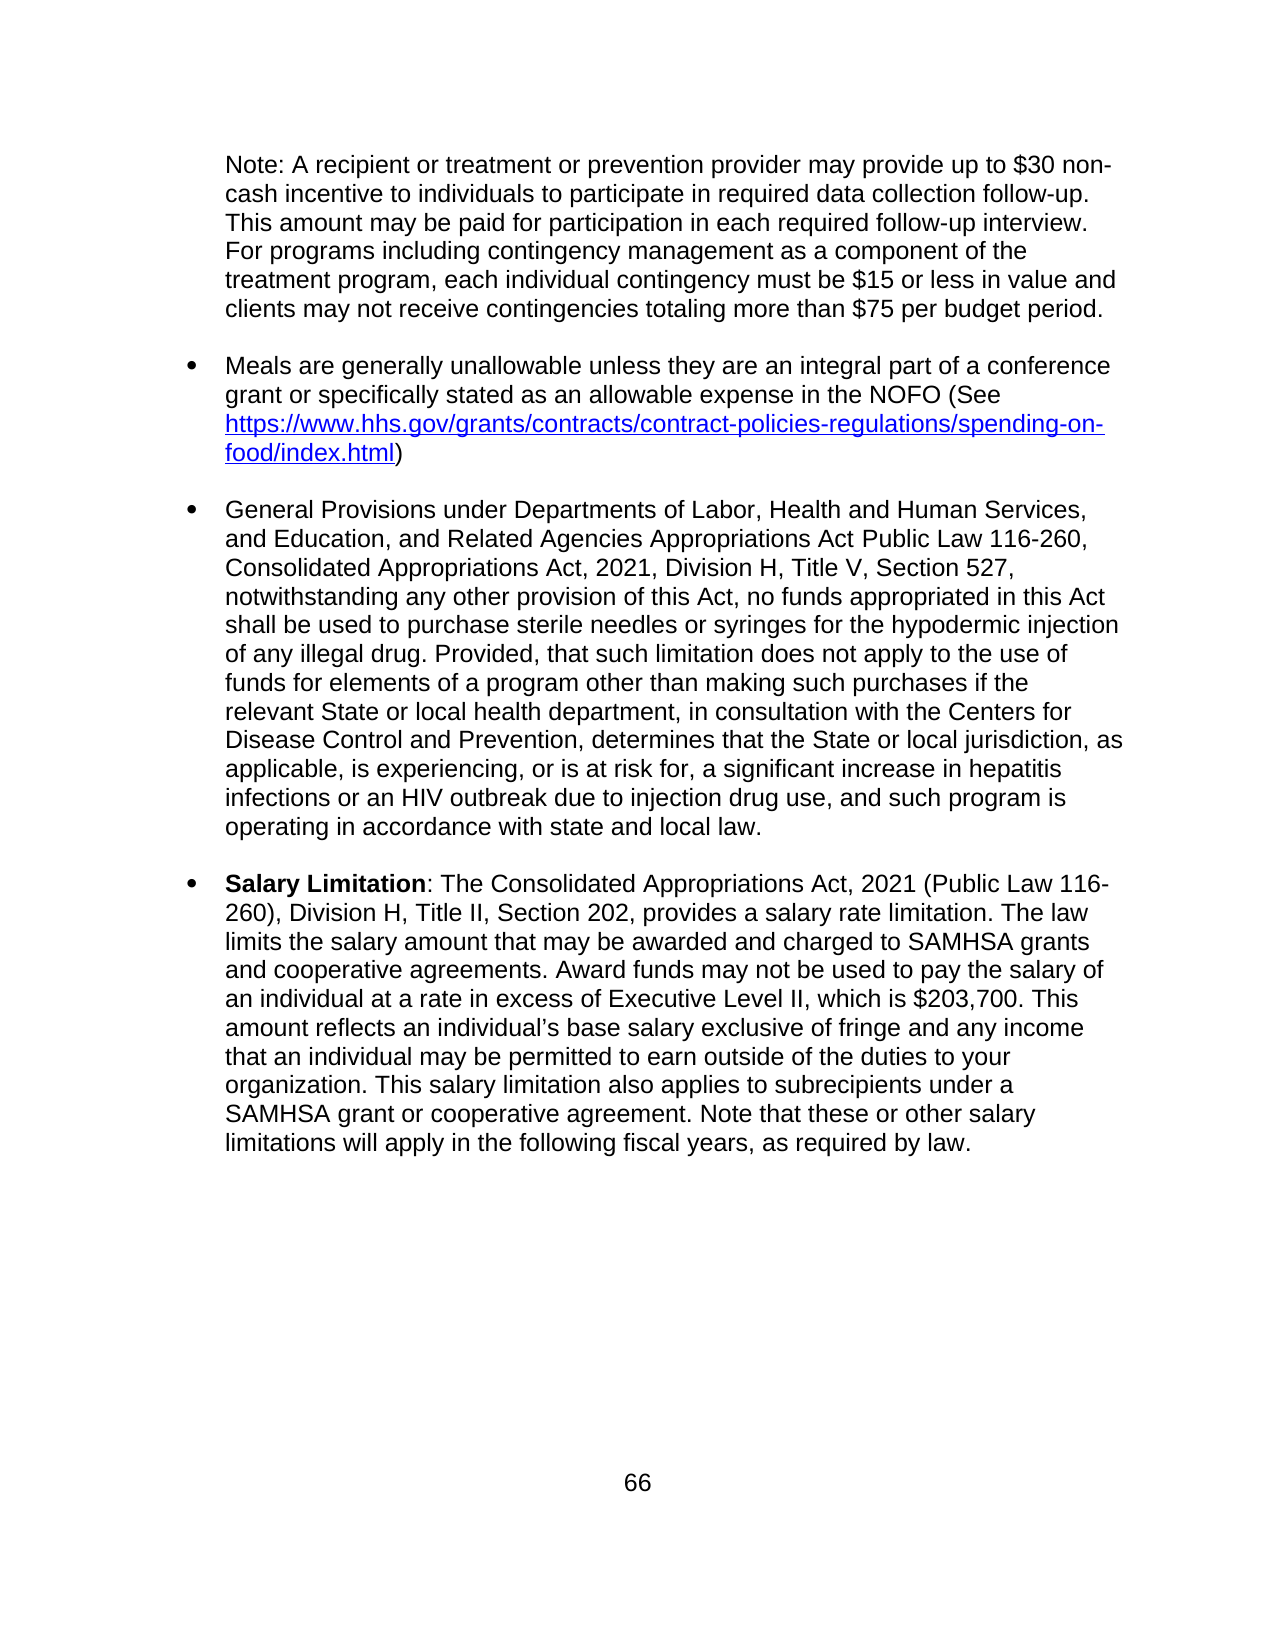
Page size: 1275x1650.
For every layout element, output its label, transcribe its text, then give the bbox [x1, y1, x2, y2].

list Note: A recipient or treatment or prevention provider may provide up to $30 non-cash incentive to individuals to participate in required data collection follow-up. This amount may be paid for participation in each required follow-up interview. For programs including contingency management as a component of the treatment program, each individual contingency must be $15 or less in value and clients may not receive contingencies totaling more than $75 per budget period. [225, 150, 1125, 322]
list General Provisions under Departments of Labor, Health and Human Services, and Education, and Related Agencies Appropriations Act Public Law 116-260, Consolidated Appropriations Act, 2021, Division H, Title V, Section 527, notwithstanding any other provision of this Act, no funds appropriated in this Act shall be used to purchase sterile needles or syringes for the hypodermic injection of any illegal drug. Provided, that such limitation does not apply to the use of funds for elements of a program other than making such purchases if the relevant State or local health department, in consultation with the Centers for Disease Control and Prevention, determines that the State or local jurisdiction, as applicable, is experiencing, or is at risk for, a significant increase in hepatitis infections or an HIV outbreak due to injection drug use, and such program is operating in accordance with state and local law. [187, 495, 1125, 840]
list Salary Limitation: The Consolidated Appropriations Act, 2021 (Public Law 116-260), Division H, Title II, Section 202, provides a salary rate limitation. The law limits the salary amount that may be awarded and charged to SAMHSA grants and cooperative agreements. Award funds may not be used to pay the salary of an individual at a rate in excess of Executive Level II, which is $203,700. This amount reflects an individual’s base salary exclusive of fringe and any income that an individual may be permitted to earn outside of the duties to your organization. This salary limitation also applies to subrecipients under a SAMHSA grant or cooperative agreement. Note that these or other salary limitations will apply in the following fiscal years, as required by law. [187, 869, 1125, 1157]
list Meals are generally unallowable unless they are an integral part of a conference grant or specifically stated as an allowable expense in the NOFO (See https://www.hhs.gov/grants/contracts/contract-policies-regulations/spending-on-food/index.html) [187, 351, 1125, 466]
